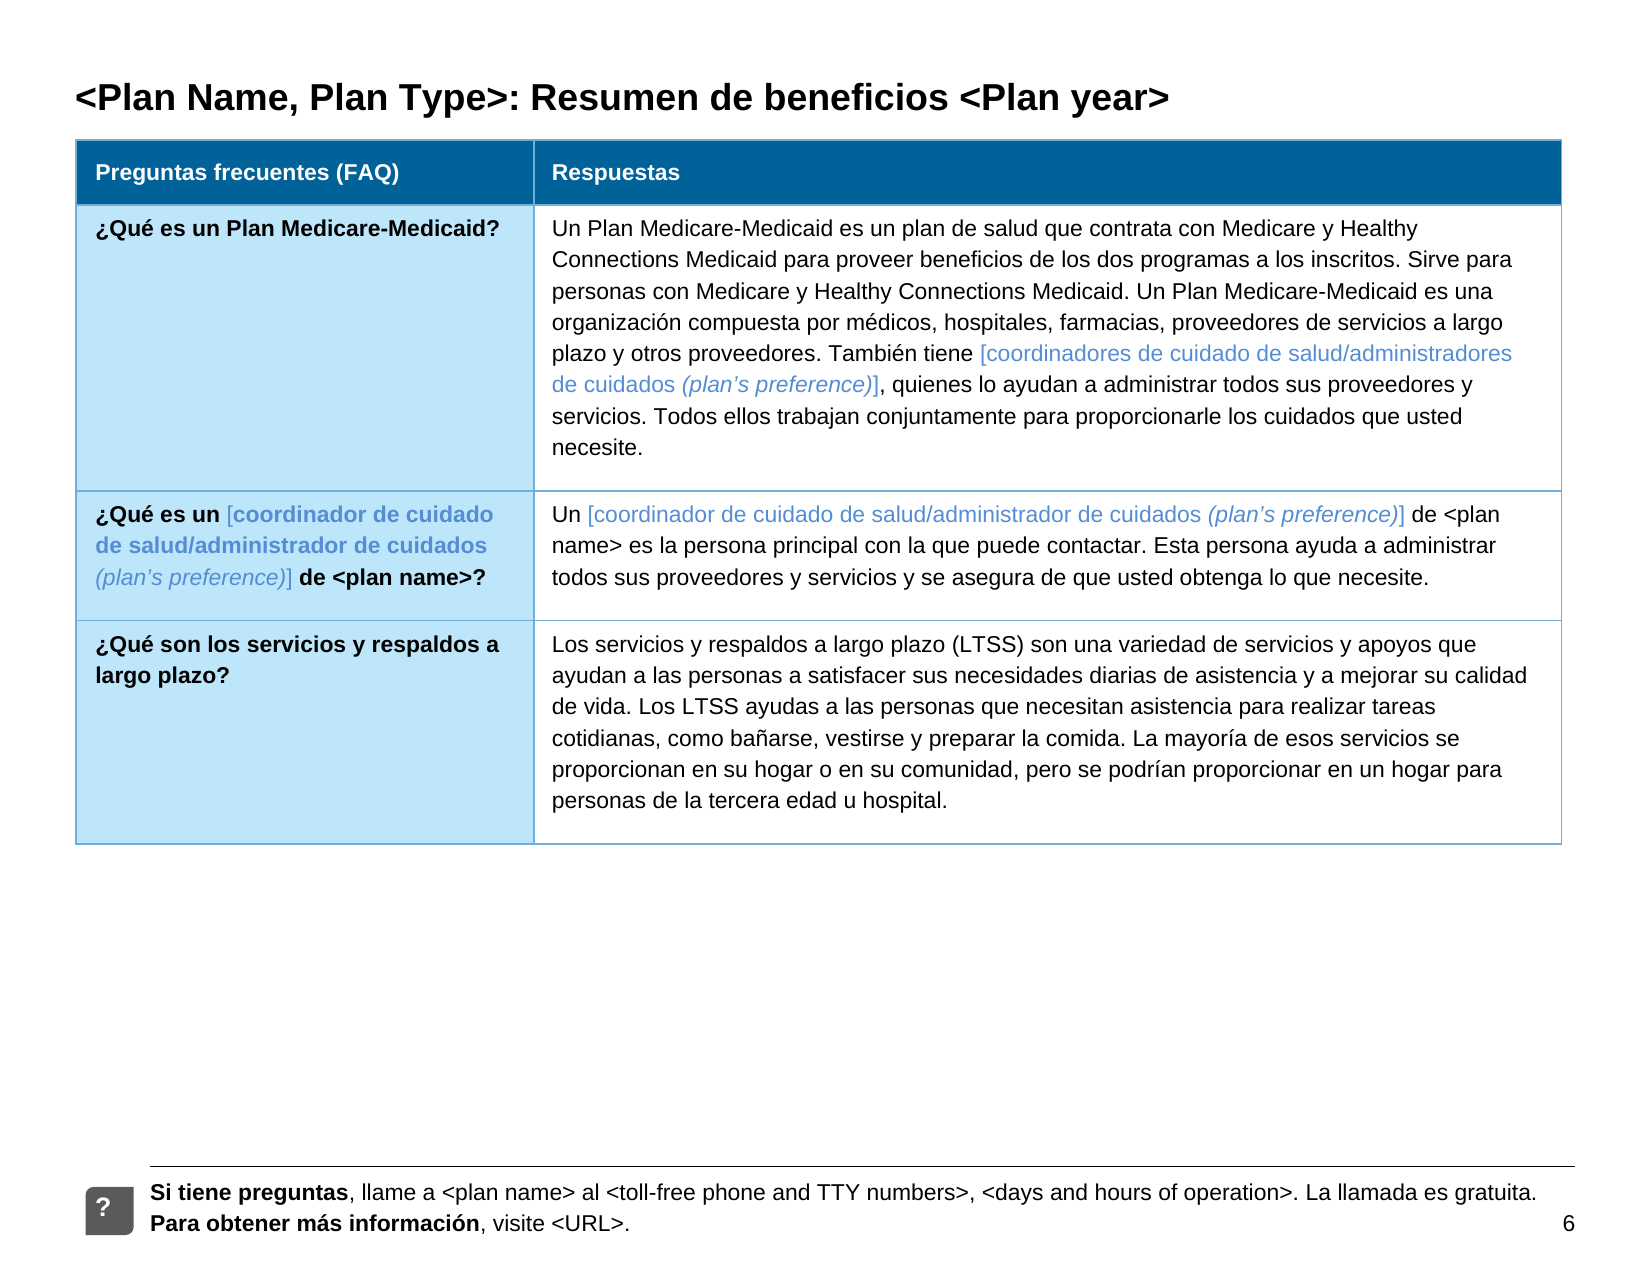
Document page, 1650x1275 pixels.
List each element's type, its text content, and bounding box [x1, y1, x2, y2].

table_header Respuestas [535, 141, 1561, 204]
table_cell Un Plan Medicare-Medicaid es un plan de salud que contrata con Medicare y Healthy Connections Medicaid para proveer beneficios de los dos programas a los inscritos. Sirve para personas con Medicare y Healthy Connections Medicaid. Un Plan Medicare-Medicaid es una organización compuesta por médicos, hospitales, farmacias, proveedores de servicios a largo plazo y otros proveedores. También tiene [coordinadores de cuidado de salud/administradores de cuidados (plan’s preference)], quienes lo ayudan a administrar todos sus proveedores y servicios. Todos ellos trabajan conjuntamente para proporcionarle los cuidados que usted necesite. [535, 206, 1561, 490]
table_cell ¿Qué es un [coordinador de cuidado de salud/administrador de cuidados (plan’s preference)] de <plan name>? [77, 492, 533, 620]
table_cell Los servicios y respaldos a largo plazo (LTSS) son una variedad de servicios y apoyos que ayudan a las personas a satisfacer sus necesidades diarias de asistencia y a mejorar su calidad de vida. Los LTSS ayudas a las personas que necesitan asistencia para realizar tareas cotidianas, como bañarse, vestirse y preparar la comida. La mayoría de esos servicios se proporcionan en su hogar o en su comunidad, pero se podrían proporcionar en un hogar para personas de la tercera edad u hospital. [535, 621, 1561, 843]
table_header Preguntas frecuentes (FAQ) [77, 141, 533, 204]
table_cell ¿Qué es un Plan Medicare-Medicaid? [77, 206, 533, 490]
table_cell Un [coordinador de cuidado de salud/administrador de cuidados (plan’s preference)] de <plan name> es la persona principal con la que puede contactar. Esta persona ayuda a administrar todos sus proveedores y servicios y se asegura de que usted obtenga lo que necesite. [535, 492, 1561, 620]
table_cell ¿Qué son los servicios y respaldos a largo plazo? [77, 621, 533, 843]
